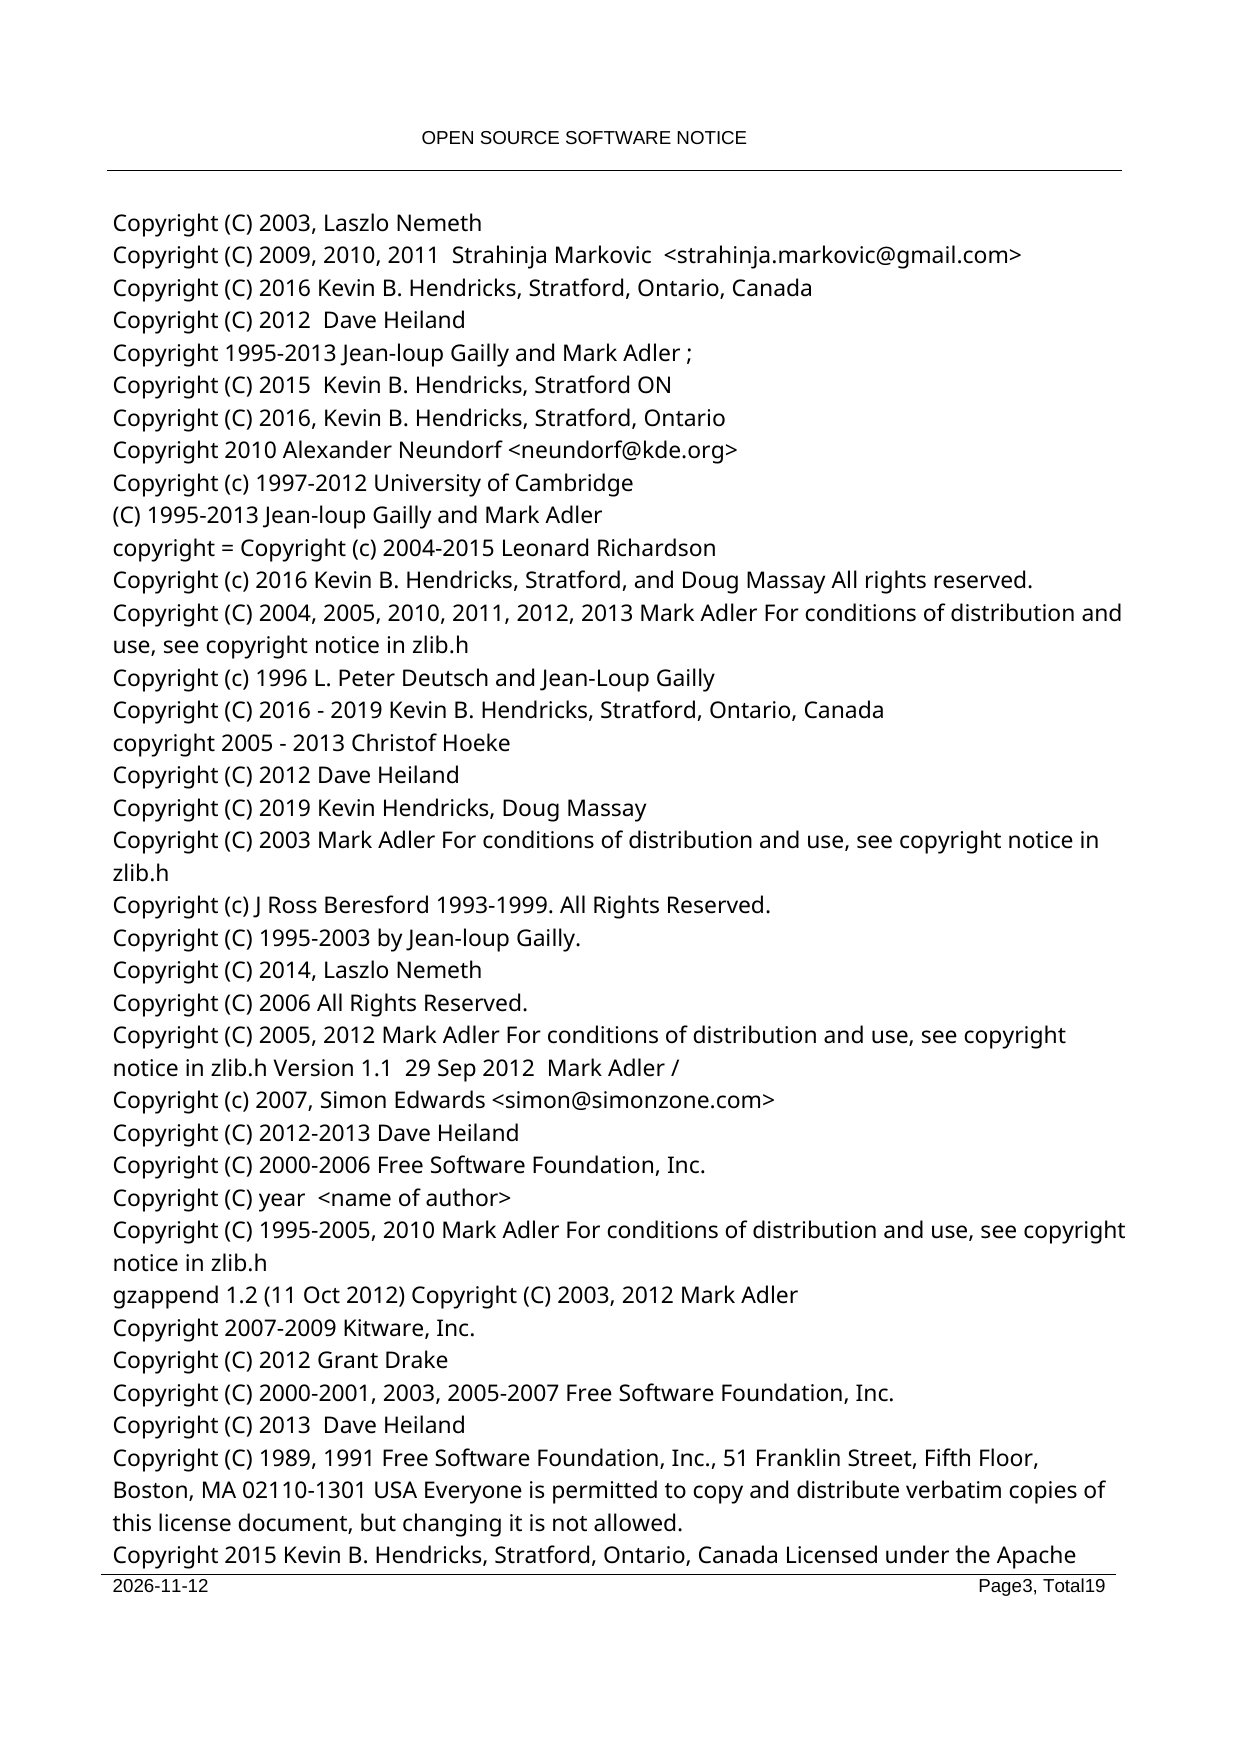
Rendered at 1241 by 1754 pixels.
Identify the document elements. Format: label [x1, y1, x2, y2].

text [112, 206, 1128, 1571]
